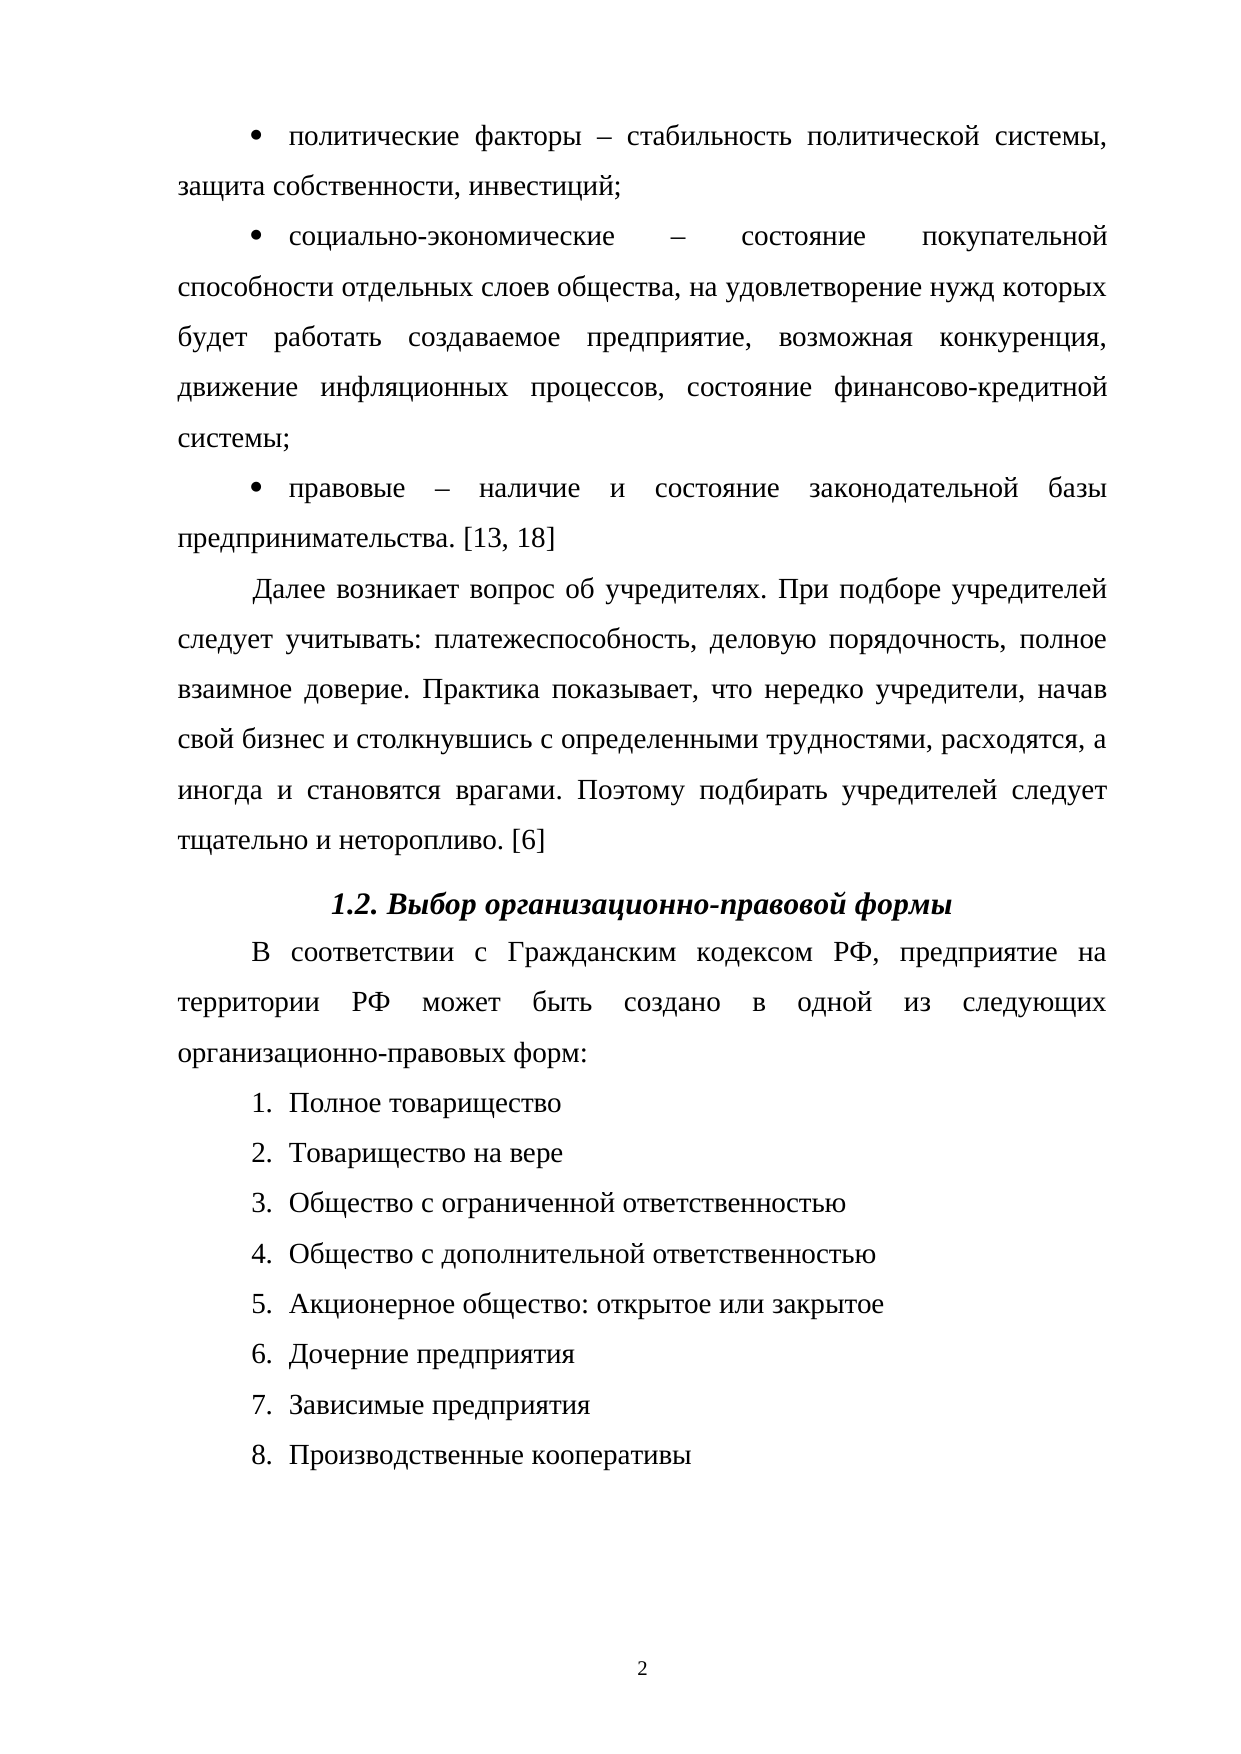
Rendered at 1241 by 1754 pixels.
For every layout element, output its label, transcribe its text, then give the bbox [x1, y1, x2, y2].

text  социально-экономические – состояние покупательной способности отдельных слоев общества, на удовлетворение нужд которых будет работать создаваемое предприятие, возможная конкуренция, движение инфляционных процессов, состоя­ние финансово-кредитной системы; [177, 219, 1107, 453]
text 1. Полное товарищество [177, 1085, 1107, 1119]
text  правовые – наличие и состояние законодательной базы предпринимательства. [13, 18] [177, 470, 1107, 554]
text 5. Акционерное общество: открытое или закрытое [177, 1286, 1107, 1320]
text 1.2. Выбор организационно-правовой формы [177, 885, 1107, 922]
text В соответствии с Гражданским кодексом РФ, предприятие на территории РФ может быть создано в одной из следующих организационно-правовых форм: [177, 934, 1107, 1068]
text 4. Общество с дополнительной ответственностью [177, 1236, 1107, 1270]
text 2. Товарищество на вере [177, 1136, 1107, 1169]
text 6. Дочерние предприятия [177, 1337, 1107, 1370]
text  политические факторы – стабильность политической системы, защита собственности, инвестиций; [177, 118, 1107, 202]
text 8. Производственные кооперативы [177, 1437, 1107, 1471]
text 7. Зависимые предприятия [177, 1387, 1107, 1421]
text Далее возникает вопрос об учредителях. При подборе учредителей следует учитывать: платежеспособность, деловую порядочность, полное взаимное доверие. Практика показывает, что нередко учредители, начав свой бизнес и столкнувшись с определенными трудностями, расходятся, а иногда и становятся врагами. Поэтому подбирать учредителей следует тщательно и неторопливо. [6] [177, 571, 1107, 856]
text 3. Общество с ограниченной ответственностью [177, 1186, 1107, 1219]
